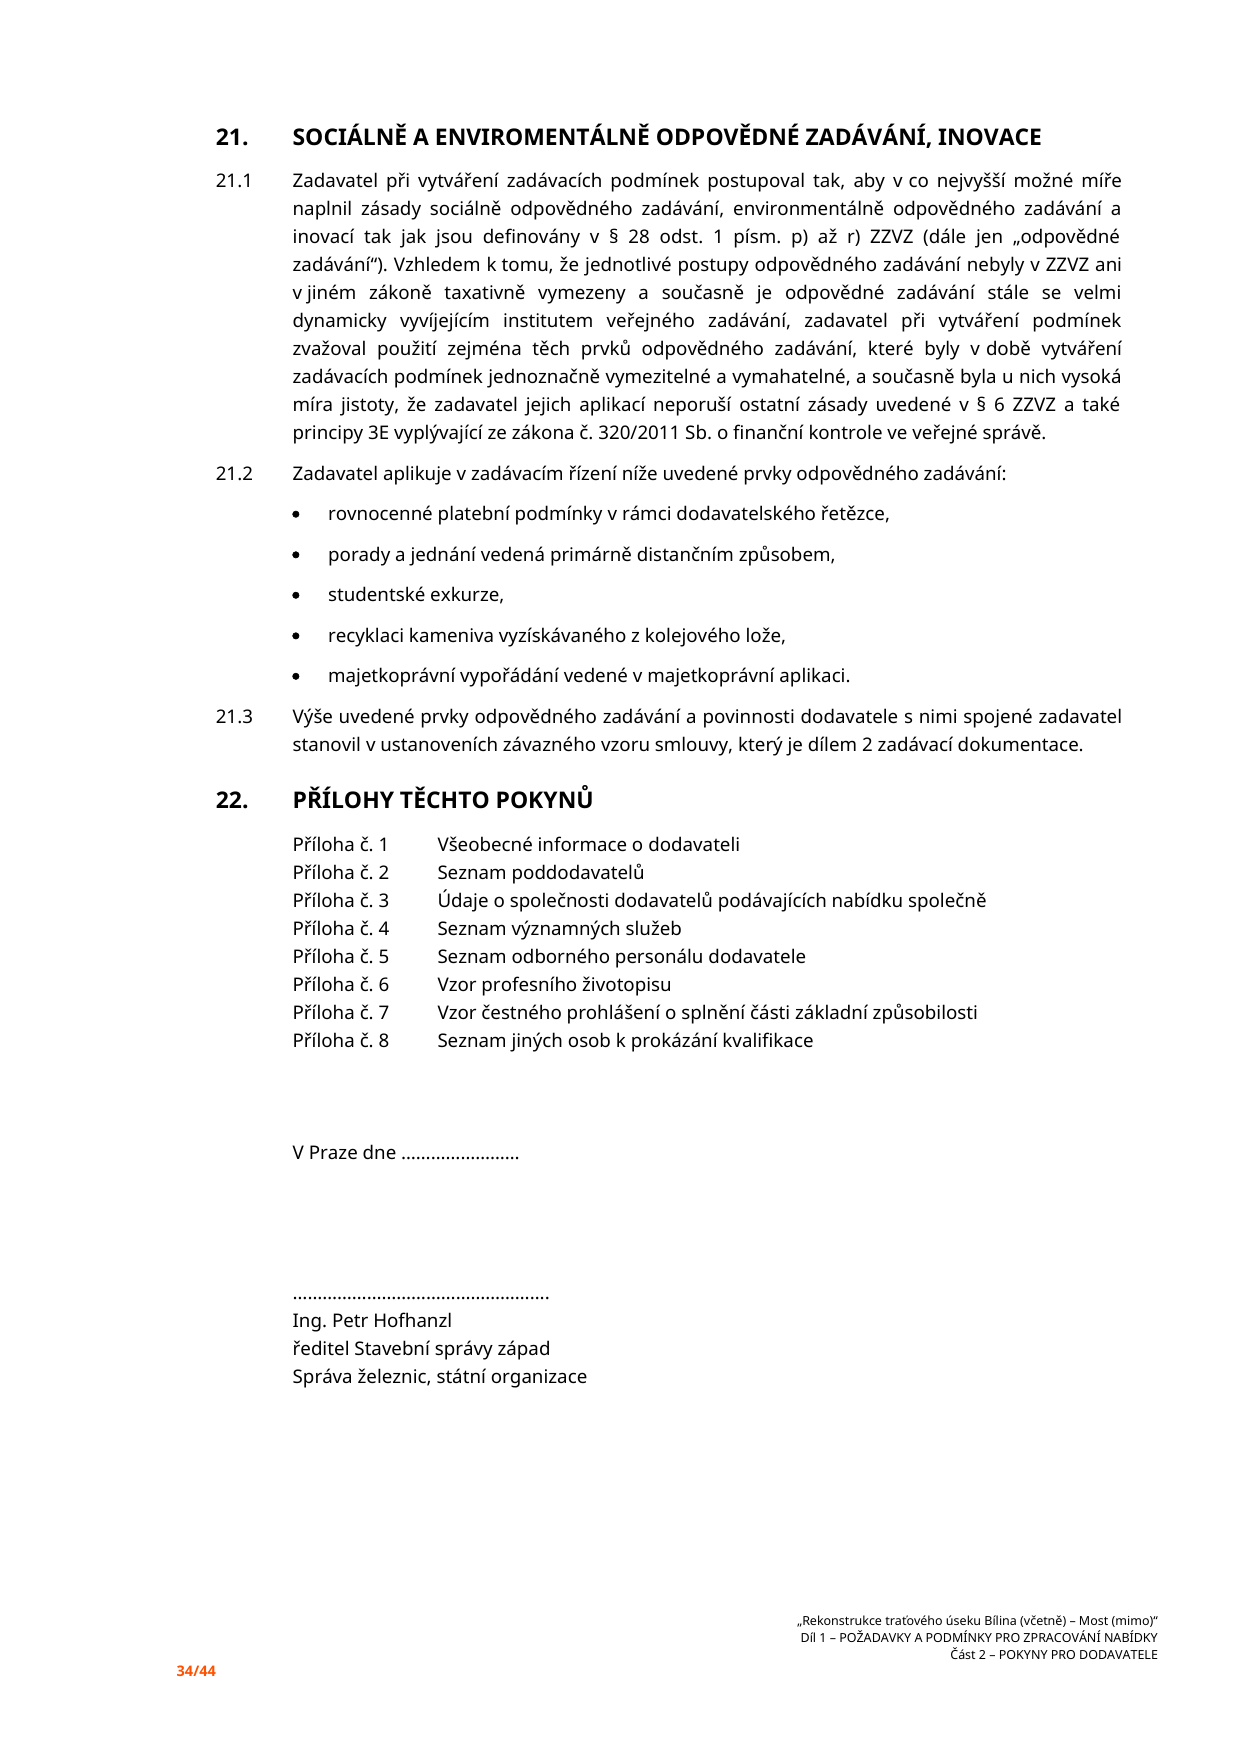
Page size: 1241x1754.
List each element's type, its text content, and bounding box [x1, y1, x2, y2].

text Výše uvedené prvky odpovědného zadávání a povinnosti dodavatele s nimi spojené zadavatel stanovil v ustanoveních závazného vzoru smlouvy, který je dílem 2 zadávací dokumentace. [216, 703, 1122, 757]
text ……………………………………………. [292, 1279, 1122, 1305]
text Příloha č. 5 Seznam odborného personálu dodavatele [292, 943, 1122, 969]
text ředitel Stavební správy západ [292, 1336, 1122, 1361]
text Příloha č. 8 Seznam jiných osob k prokázání kvalifikace [292, 1027, 1122, 1053]
text rovnocenné platební podmínky v rámci dodavatelského řetězce, [292, 501, 1122, 526]
text Správa železnic, státní organizace [292, 1364, 1122, 1389]
text recyklaci kameniva vyzískávaného z kolejového lože, [292, 622, 1122, 648]
text Příloha č. 6 Vzor profesního životopisu [292, 971, 1122, 997]
text Příloha č. 4 Seznam významných služeb [292, 915, 1122, 941]
text Zadavatel aplikuje v zadávacím řízení níže uvedené prvky odpovědného zadávání: [216, 460, 1122, 486]
text Ing. Petr Hofhanzl [292, 1308, 1122, 1333]
text SOCIÁLNĚ A ENVIROMENTÁLNĚ ODPOVĚDNÉ ZADÁVÁNÍ, INOVACE [216, 121, 1122, 152]
text Zadavatel při vytváření zadávacích podmínek postupoval tak, aby v co nejvyšší možné míře naplnil zásady sociálně odpovědného zadávání, environmentálně odpovědného zadávání a inovací tak jak jsou definovány v § 28 odst. 1 písm. p) až r) ZZVZ (dále jen „odpovědné zadávání“). Vzhledem k tomu, že jednotlivé postupy odpovědného zadávání nebyly v ZZVZ ani v jiném zákoně taxativně vymezeny a současně je odpovědné zadávání stále se velmi dynamicky vyvíjejícím institutem veřejného zadávání, zadavatel při vytváření podmínek zvažoval použití zejména těch prvků odpovědného zadávání, které byly v době vytváření zadávacích podmínek jednoznačně vymezitelné a vymahatelné, a současně byla u nich vysoká míra jistoty, že zadavatel jejich aplikací neporuší ostatní zásady uvedené v § 6 ZZVZ a také principy 3E vyplývající ze zákona č. 320/2011 Sb. o finanční kontrole ve veřejné správě. [216, 167, 1122, 445]
text studentské exkurze, [292, 582, 1122, 607]
text Příloha č. 2 Seznam poddodavatelů [292, 859, 1122, 885]
text porady a jednání vedená primárně distančním způsobem, [292, 541, 1122, 567]
text V Praze dne …………………… [292, 1139, 1122, 1165]
text PŘÍLOHY TĚCHTO POKYNŮ [216, 784, 1122, 816]
text Příloha č. 1 Všeobecné informace o dodavateli [292, 831, 1122, 857]
text majetkoprávní vypořádání vedené v majetkoprávní aplikaci. [292, 663, 1122, 688]
text Příloha č. 3 Údaje o společnosti dodavatelů podávajících nabídku společně [292, 887, 1122, 913]
text Příloha č. 7 Vzor čestného prohlášení o splnění části základní způsobilosti [292, 999, 1122, 1025]
